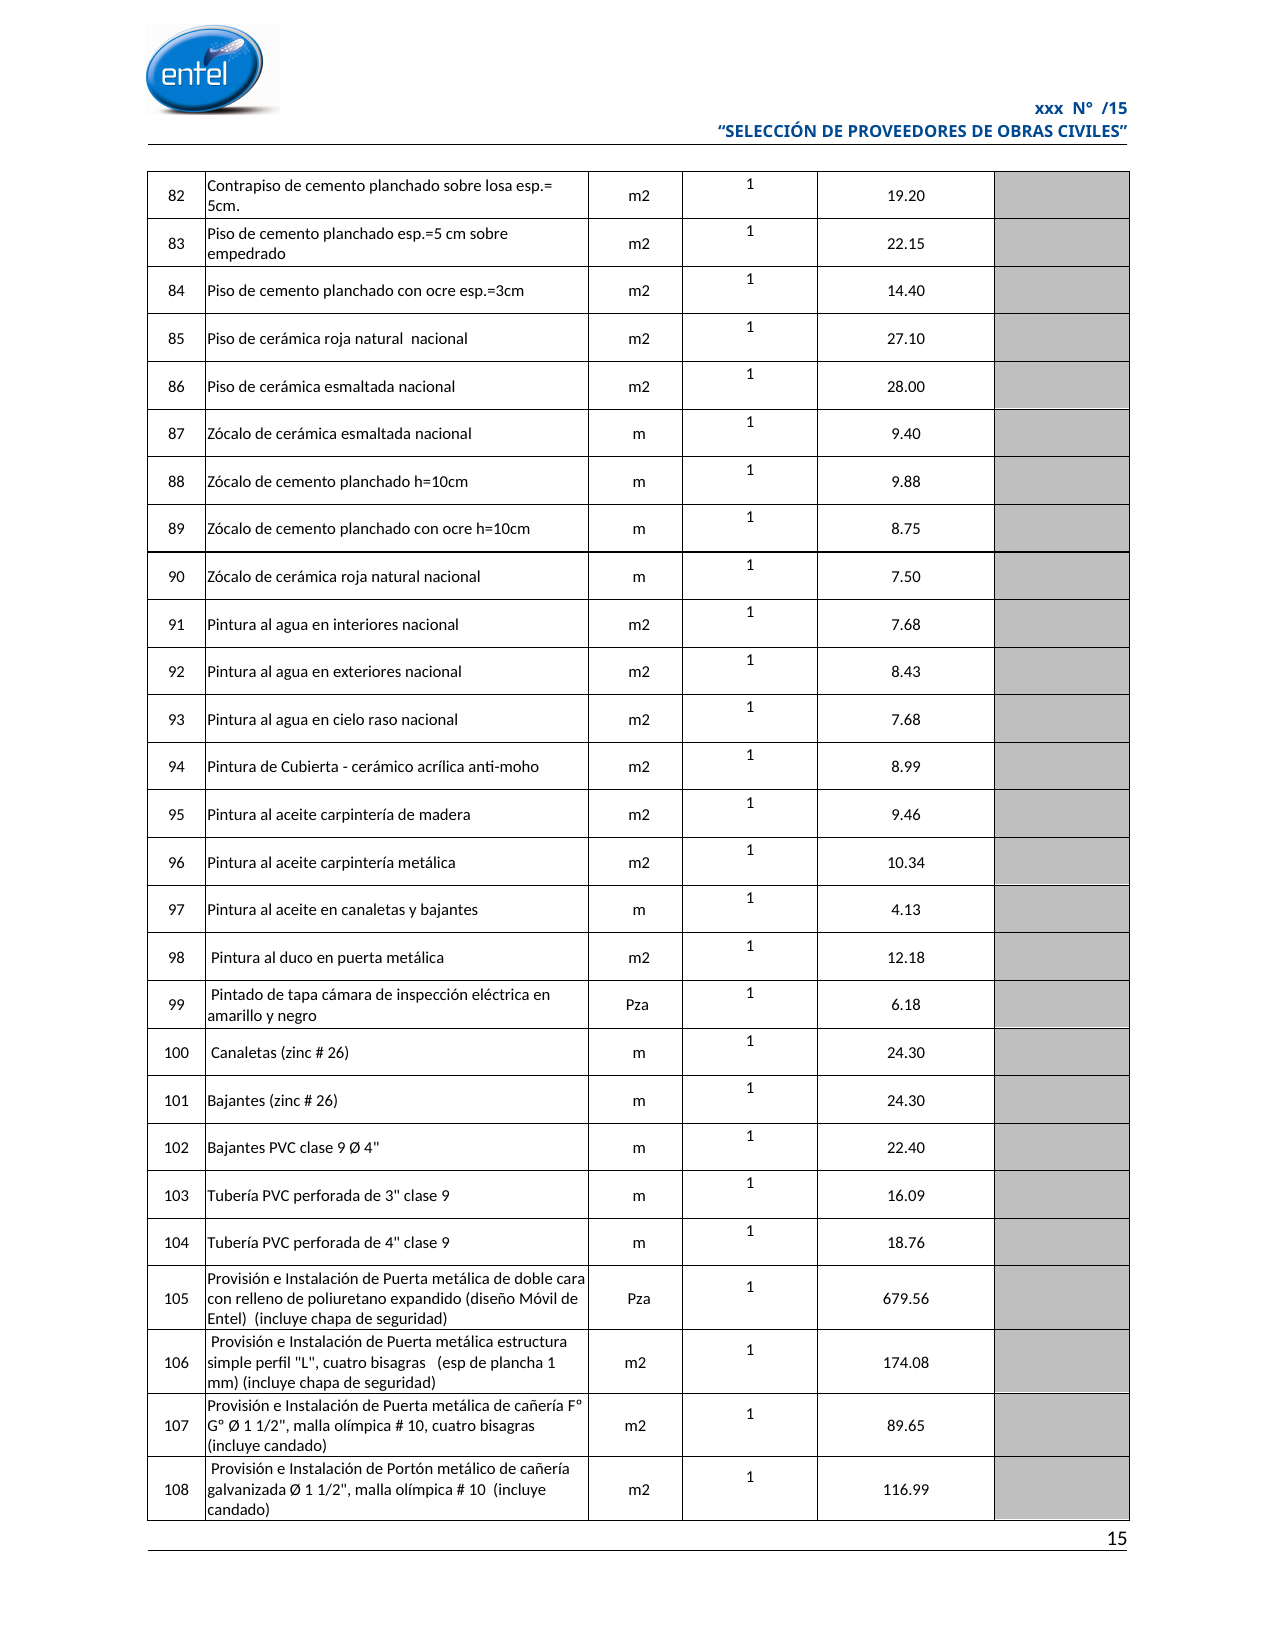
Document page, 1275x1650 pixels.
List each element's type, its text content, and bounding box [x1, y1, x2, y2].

table_cell m [589, 410, 682, 456]
table_cell 1 [683, 1394, 817, 1456]
table_cell 94 [148, 743, 205, 789]
table_cell [995, 981, 1129, 1027]
table_cell 99 [148, 981, 205, 1027]
table_cell 27.10 [818, 314, 994, 361]
table_cell m2 [589, 648, 682, 694]
table_cell Provisión e Instalación de Puerta metálica de doble cara con relleno de poliuretano expandido (diseño Móvil de Entel) (incluye chapa de seguridad) [206, 1266, 588, 1329]
table_cell m [589, 1029, 682, 1075]
table_cell [995, 1219, 1129, 1265]
table_cell 1 [683, 933, 817, 980]
table_cell 1 [683, 1266, 817, 1329]
table_cell m2 [589, 695, 682, 742]
table_cell Pintura de Cubierta - cerámico acrílica anti-moho [206, 743, 588, 789]
table_cell m2 [589, 1457, 682, 1519]
table_cell [995, 172, 1129, 218]
table_cell 1 [683, 314, 817, 361]
table_cell 1 [683, 172, 817, 218]
table_cell Bajantes (zinc # 26) [206, 1076, 588, 1123]
table_cell 90 [148, 553, 205, 599]
table_cell Pintura al agua en cielo raso nacional [206, 695, 588, 742]
table_cell Piso de cemento planchado con ocre esp.=3cm [206, 267, 588, 313]
table_cell 1 [683, 219, 817, 266]
table_cell m2 [589, 838, 682, 884]
table_cell 82 [148, 172, 205, 218]
table_cell 106 [148, 1330, 205, 1392]
table_cell [995, 600, 1129, 647]
table_cell 6.18 [818, 981, 994, 1027]
table_cell 103 [148, 1171, 205, 1218]
table_cell 1 [683, 981, 817, 1027]
table_cell 1 [683, 505, 817, 551]
table_cell 88 [148, 457, 205, 504]
table_cell m [589, 553, 682, 599]
table_cell Pintado de tapa cámara de inspección eléctrica en amarillo y negro [206, 981, 588, 1027]
table_cell 84 [148, 267, 205, 313]
table_cell 7.50 [818, 553, 994, 599]
table_cell 100 [148, 1029, 205, 1075]
table_cell 1 [683, 838, 817, 884]
table_cell Bajantes PVC clase 9 Ø 4" [206, 1124, 588, 1170]
table_cell m2 [589, 743, 682, 789]
table_cell 1 [683, 886, 817, 932]
table_cell Pza [589, 1266, 682, 1329]
table_cell 18.76 [818, 1219, 994, 1265]
table_cell 1 [683, 267, 817, 313]
table_cell [995, 410, 1129, 456]
table_cell Provisión e Instalación de Puerta metálica de cañería Fº Gº Ø 1 1/2", malla olímpica # 10, cuatro bisagras (incluye candado) [206, 1394, 588, 1456]
table_cell 8.99 [818, 743, 994, 789]
table_cell Pintura al agua en exteriores nacional [206, 648, 588, 694]
table_cell [995, 743, 1129, 789]
table_cell [995, 838, 1129, 884]
table_cell 1 [683, 695, 817, 742]
table_cell [995, 362, 1129, 408]
table_cell 679.56 [818, 1266, 994, 1329]
table_cell [995, 314, 1129, 361]
table_cell m2 [589, 933, 682, 980]
table_cell [995, 1124, 1129, 1170]
table_cell 1 [683, 457, 817, 504]
table_cell 24.30 [818, 1076, 994, 1123]
table_cell 1 [683, 410, 817, 456]
table_cell Pintura al aceite carpintería de madera [206, 790, 588, 837]
table_cell m2 [589, 314, 682, 361]
table_cell m [589, 505, 682, 551]
table_cell 85 [148, 314, 205, 361]
table_cell 16.09 [818, 1171, 994, 1218]
table_cell 1 [683, 790, 817, 837]
table_cell Pintura al duco en puerta metálica [206, 933, 588, 980]
table_cell Piso de cerámica esmaltada nacional [206, 362, 588, 408]
table_cell 12.18 [818, 933, 994, 980]
table_cell m [589, 1124, 682, 1170]
table_cell 1 [683, 1219, 817, 1265]
table_cell m2 [589, 600, 682, 647]
table_cell 10.34 [818, 838, 994, 884]
table_cell m2 [589, 362, 682, 408]
table_cell 1 [683, 600, 817, 647]
table_cell 107 [148, 1394, 205, 1456]
table_cell m [589, 1076, 682, 1123]
table_cell [995, 267, 1129, 313]
table_cell Pintura al agua en interiores nacional [206, 600, 588, 647]
table_cell Zócalo de cerámica esmaltada nacional [206, 410, 588, 456]
table_cell 1 [683, 1330, 817, 1392]
table_cell m [589, 1171, 682, 1218]
table_cell Provisión e Instalación de Portón metálico de cañería galvanizada Ø 1 1/2", malla olímpica # 10 (incluye candado) [206, 1457, 588, 1519]
table_cell 116.99 [818, 1457, 994, 1519]
table_cell [995, 648, 1129, 694]
table_cell [995, 933, 1129, 980]
table_cell Zócalo de cemento planchado h=10cm [206, 457, 588, 504]
table_cell 8.75 [818, 505, 994, 551]
table_cell 87 [148, 410, 205, 456]
table_cell Piso de cerámica roja natural nacional [206, 314, 588, 361]
table_cell Zócalo de cemento planchado con ocre h=10cm [206, 505, 588, 551]
table_cell [995, 1457, 1129, 1519]
table_cell 86 [148, 362, 205, 408]
table_cell 8.43 [818, 648, 994, 694]
table_cell 108 [148, 1457, 205, 1519]
table_cell 101 [148, 1076, 205, 1123]
table_cell 93 [148, 695, 205, 742]
table_cell 7.68 [818, 695, 994, 742]
table_cell Pintura al aceite carpintería metálica [206, 838, 588, 884]
table_cell m2 [589, 267, 682, 313]
table_cell 102 [148, 1124, 205, 1170]
table_cell Tubería PVC perforada de 3" clase 9 [206, 1171, 588, 1218]
table_cell 95 [148, 790, 205, 837]
table_cell m2 [589, 1394, 682, 1456]
table_cell [995, 1330, 1129, 1392]
table_cell 89 [148, 505, 205, 551]
table_cell 1 [683, 743, 817, 789]
table_cell 22.40 [818, 1124, 994, 1170]
table_cell [995, 1266, 1129, 1329]
table_cell 1 [683, 1171, 817, 1218]
table_cell [995, 505, 1129, 551]
table_cell 14.40 [818, 267, 994, 313]
table_cell 7.68 [818, 600, 994, 647]
table_cell Provisión e Instalación de Puerta metálica estructura simple perfil "L", cuatro bisagras (esp de plancha 1 mm) (incluye chapa de seguridad) [206, 1330, 588, 1392]
table_cell 1 [683, 1124, 817, 1170]
table_cell 104 [148, 1219, 205, 1265]
table_cell Pza [589, 981, 682, 1027]
table_cell m2 [589, 219, 682, 266]
table_cell m2 [589, 172, 682, 218]
table_cell [995, 886, 1129, 932]
table_cell 1 [683, 1457, 817, 1519]
table_cell 89.65 [818, 1394, 994, 1456]
table_cell 4.13 [818, 886, 994, 932]
table_cell Canaletas (zinc # 26) [206, 1029, 588, 1075]
table_cell 9.40 [818, 410, 994, 456]
table_cell 28.00 [818, 362, 994, 408]
table_cell 1 [683, 553, 817, 599]
table_cell 83 [148, 219, 205, 266]
picture [145, 23, 281, 115]
table_cell [995, 1171, 1129, 1218]
table_cell 24.30 [818, 1029, 994, 1075]
table_cell [995, 1029, 1129, 1075]
table_cell m2 [589, 1330, 682, 1392]
table_cell m [589, 886, 682, 932]
table_cell [995, 695, 1129, 742]
table_cell Zócalo de cerámica roja natural nacional [206, 553, 588, 599]
table_cell 1 [683, 648, 817, 694]
table_cell [995, 1076, 1129, 1123]
table_cell 9.88 [818, 457, 994, 504]
table_cell [995, 790, 1129, 837]
table_cell 1 [683, 362, 817, 408]
table_cell 1 [683, 1029, 817, 1075]
table_cell 19.20 [818, 172, 994, 218]
table_cell 92 [148, 648, 205, 694]
table_cell 9.46 [818, 790, 994, 837]
table_cell 96 [148, 838, 205, 884]
table_cell 22.15 [818, 219, 994, 266]
table_cell m2 [589, 790, 682, 837]
table_cell [995, 1394, 1129, 1456]
table_cell 105 [148, 1266, 205, 1329]
table_cell 174.08 [818, 1330, 994, 1392]
table_cell Pintura al aceite en canaletas y bajantes [206, 886, 588, 932]
table_cell Tubería PVC perforada de 4" clase 9 [206, 1219, 588, 1265]
table_cell 97 [148, 886, 205, 932]
table_cell [995, 219, 1129, 266]
table_cell Piso de cemento planchado esp.=5 cm sobre empedrado [206, 219, 588, 266]
table_cell 98 [148, 933, 205, 980]
table_cell 91 [148, 600, 205, 647]
table_cell 1 [683, 1076, 817, 1123]
table_cell m [589, 457, 682, 504]
table_cell Contrapiso de cemento planchado sobre losa esp.= 5cm. [206, 172, 588, 218]
table_cell [995, 553, 1129, 599]
table_cell m [589, 1219, 682, 1265]
table_cell [995, 457, 1129, 504]
